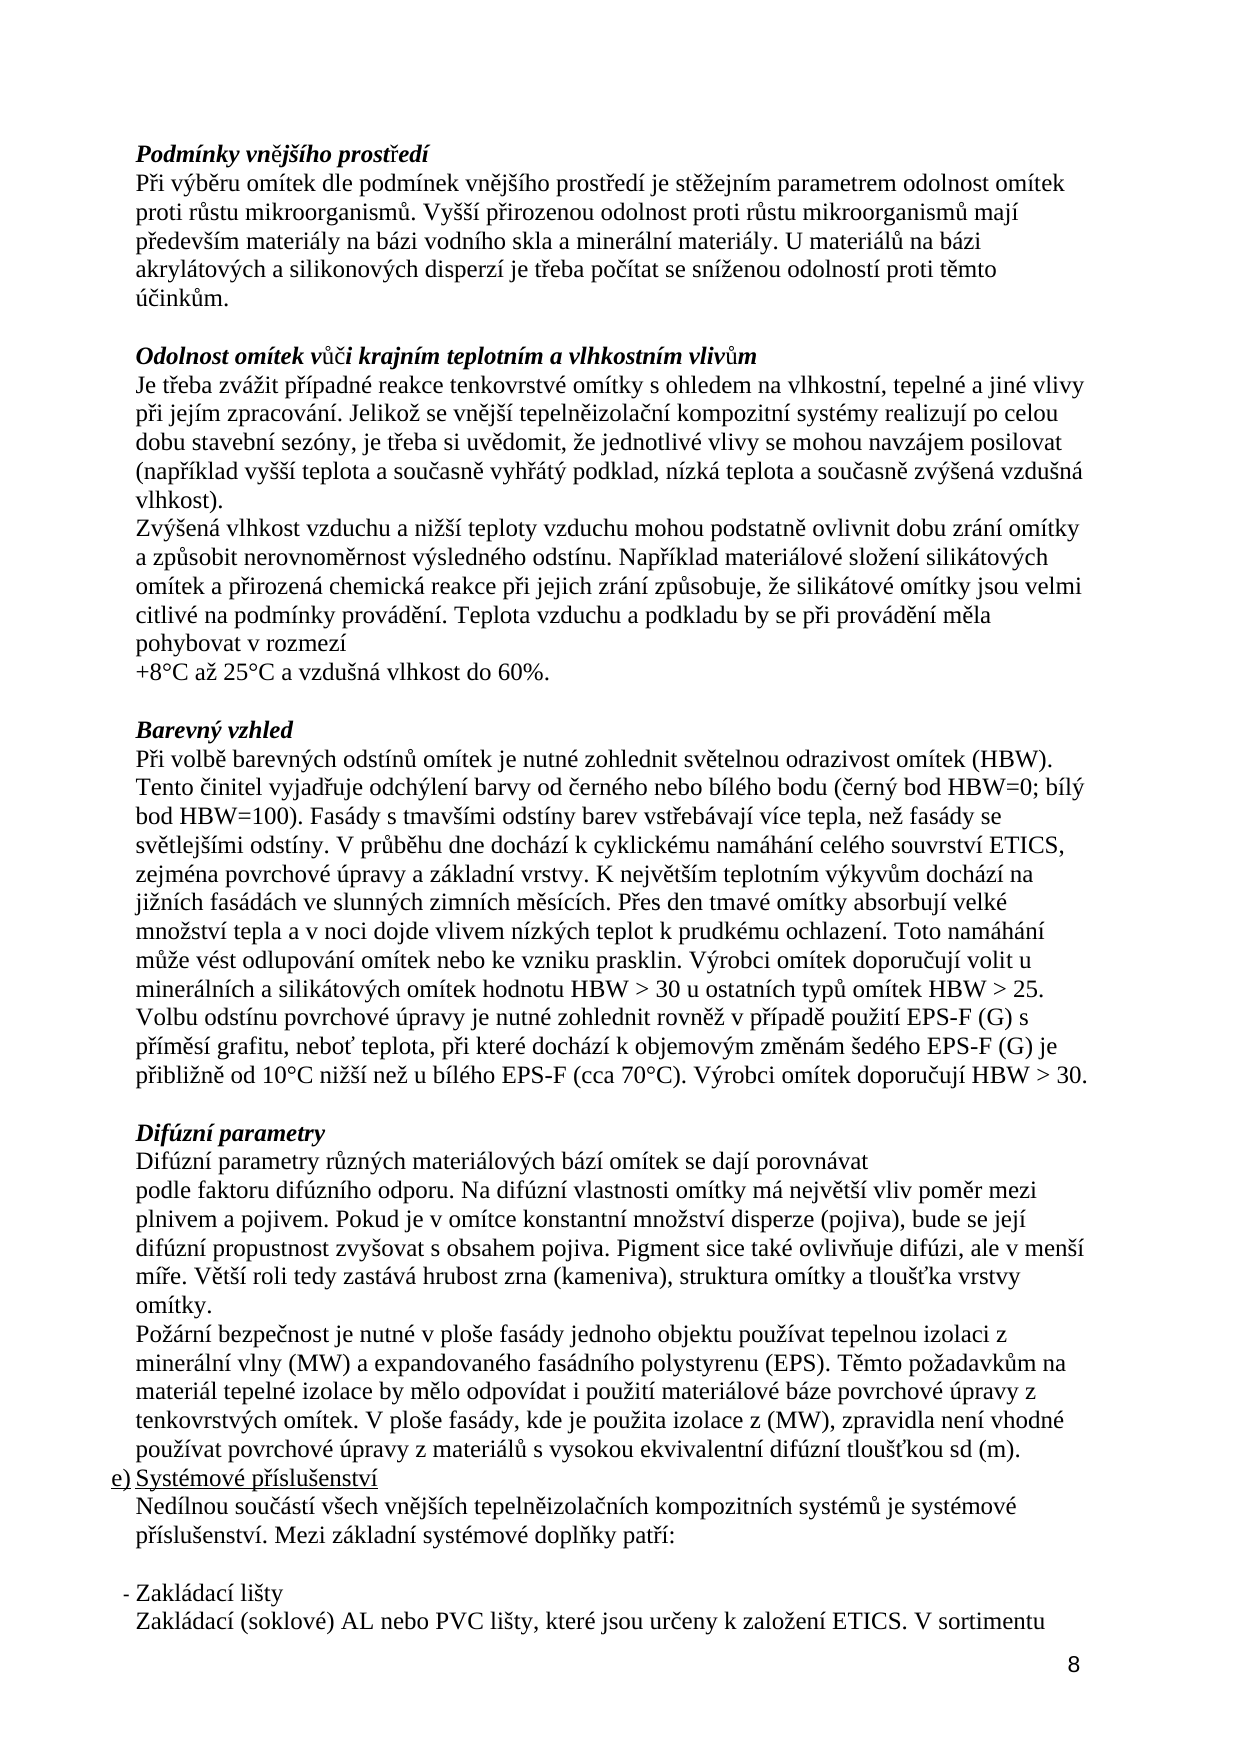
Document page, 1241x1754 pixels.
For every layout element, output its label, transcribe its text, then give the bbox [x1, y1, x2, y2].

text Difúzní parametry různých materiálových bází omítek se dají porovnávat [135, 1146, 1096, 1175]
subtitle Difúzní parametry [135, 1118, 1096, 1146]
text Nedílnou součástí všech vnějších tepelněizolačních kompozitních systémů je systémové příslušenství. Mezi základní systémové doplňky patří: [135, 1491, 1096, 1549]
list Systémové příslušenství [111, 1463, 1096, 1491]
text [135, 1606, 1096, 1635]
subtitle Barevný vzhled [135, 715, 1096, 744]
text +8°C až 25°C a vzdušná vlhkost do 60%. [135, 657, 1096, 686]
text Je třeba zvážit případné reakce tenkovrstvé omítky s ohledem na vlhkostní, tepelné a jiné vlivy při jejím zpracování. Jelikož se vnější tepelněizolační kompozitní systémy realizují po celou dobu stavební sezóny, je třeba si uvědomit, že jednotlivé vlivy se mohou navzájem posilovat (například vyšší teplota a současně vyhřátý podklad, nízká teplota a současně zvýšená vzdušná vlhkost). [135, 370, 1096, 513]
text Požární bezpečnost je nutné v ploše fasády jednoho objektu používat tepelnou izolaci z minerální vlny (MW) a expandovaného fasádního polystyrenu (EPS). Těmto požadavkům na materiál tepelné izolace by mělo odpovídat i použití materiálové báze povrchové úpravy z tenkovrstvých omítek. V ploše fasády, kde je použita izolace z (MW), zpravidla není vhodné používat povrchové úpravy z materiálů s vysokou ekvivalentní difúzní tloušťkou sd (m). [135, 1319, 1096, 1463]
subtitle Podmínky vnějšího prostředí [135, 139, 1096, 168]
list Zakládací lišty [123, 1578, 1096, 1606]
text Při volbě barevných odstínů omítek je nutné zohlednit světelnou odrazivost omítek (HBW). Tento činitel vyjadřuje odchýlení barvy od černého nebo bílého bodu (černý bod HBW=0; bílý bod HBW=100). Fasády s tmavšími odstíny barev vstřebávají více tepla, než fasády se světlejšími odstíny. V průběhu dne dochází k cyklickému namáhání celého souvrství ETICS, zejména povrchové úpravy a základní vrstvy. K největším teplotním výkyvům dochází na jižních fasádách ve slunných zimních měsících. Přes den tmavé omítky absorbují velké množství tepla a v noci dojde vlivem nízkých teplot k prudkému ochlazení. Toto namáhání může vést odlupování omítek nebo ke vzniku prasklin. Výrobci omítek doporučují volit u minerálních a silikátových omítek hodnotu HBW > 30 u ostatních typů omítek HBW > 25. Volbu odstínu povrchové úpravy je nutné zohlednit rovněž v případě použití EPS-F (G) s příměsí grafitu, neboť teplota, při které dochází k objemovým změnám šedého EPS-F (G) je přibližně od 10°C nižší než u bílého EPS-F (cca 70°C). Výrobci omítek doporučují HBW > 30. [135, 744, 1096, 1089]
text podle faktoru difúzního odporu. Na difúzní vlastnosti omítky má největší vliv poměr mezi plnivem a pojivem. Pokud je v omítce konstantní množství disperze (pojiva), bude se její difúzní propustnost zvyšovat s obsahem pojiva. Pigment sice také ovlivňuje difúzi, ale v menší míře. Větší roli tedy zastává hrubost zrna (kameniva), struktura omítky a tloušťka vrstvy omítky. [135, 1175, 1096, 1319]
text Zvýšená vlhkost vzduchu a nižší teploty vzduchu mohou podstatně ovlivnit dobu zrání omítky a způsobit nerovnoměrnost výsledného odstínu. Například materiálové složení silikátových omítek a přirozená chemická reakce při jejich zrání způsobuje, že silikátové omítky jsou velmi citlivé na podmínky provádění. Teplota vzduchu a podkladu by se při provádění měla pohybovat v rozmezí [135, 513, 1096, 657]
subtitle Odolnost omítek vůči krajním teplotním a vlhkostním vlivům [135, 341, 1096, 370]
text Při výběru omítek dle podmínek vnějšího prostředí je stěžejním parametrem odolnost omítek proti růstu mikroorganismů. Vyšší přirozenou odolnost proti růstu mikroorganismů mají především materiály na bázi vodního skla a minerální materiály. U materiálů na bázi akrylátových a silikonových disperzí je třeba počítat se sníženou odolností proti těmto účinkům. [135, 168, 1096, 312]
